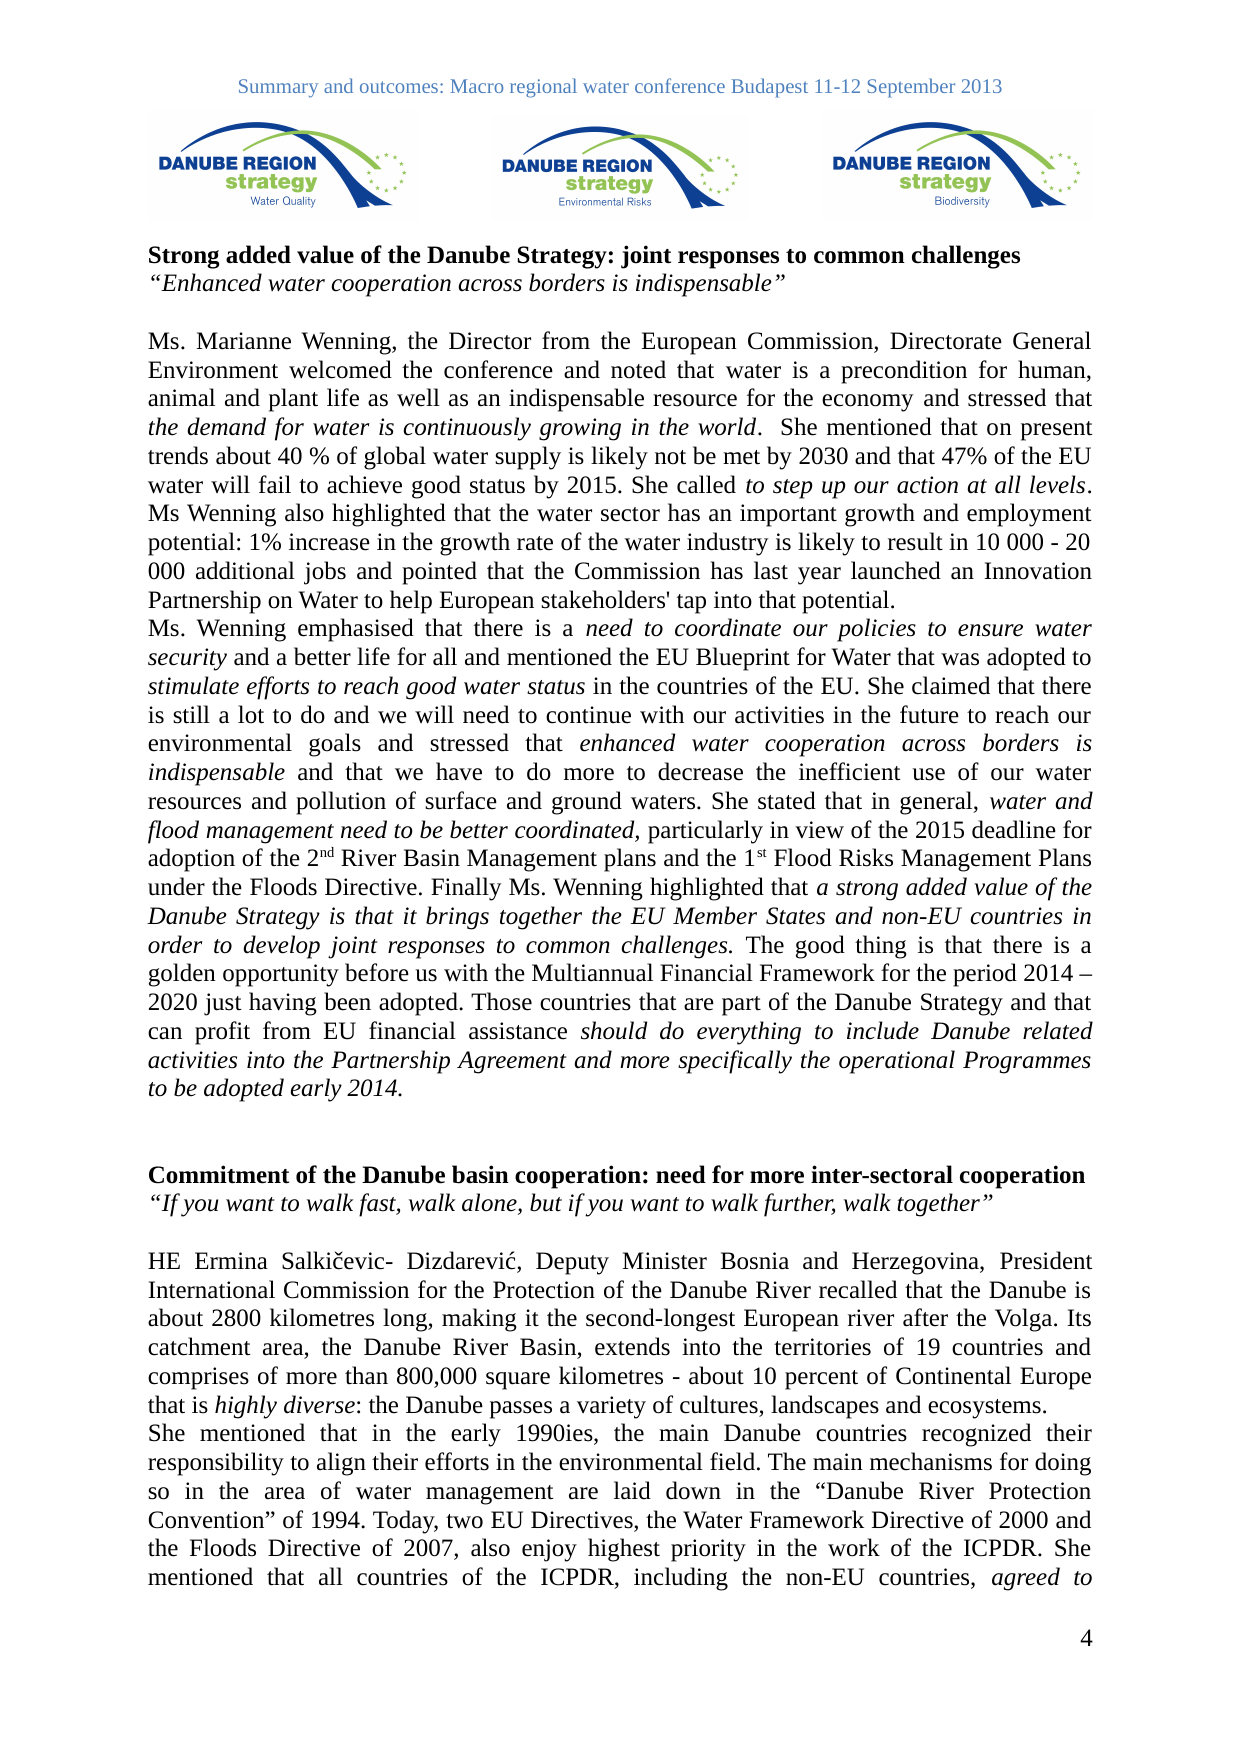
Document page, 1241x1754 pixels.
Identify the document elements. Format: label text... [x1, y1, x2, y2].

text Ms. Marianne Wenning, the Director from the European Commission, Directorate General Environment welcomed the conference and noted that water is a precondition for human, animal and plant life as well as an indispensable resource for the economy and stressed that the demand for water is continuously growing in the world. She mentioned that on present trends about 40 % of global water supply is likely not be met by 2030 and that 47% of the EU water will fail to achieve good status by 2015. She called to step up our action at all levels. Ms Wenning also highlighted that the water sector has an important growth and employment potential: 1% increase in the growth rate of the water industry is likely to result in 10 000 - 20 000 additional jobs and pointed that the Commission has last year launched an Innovation Partnership on Water to help European stakeholders' tap into that potential. [148, 326, 1093, 613]
picture [491, 115, 750, 221]
text “If you want to walk fast, walk alone, but if you want to walk further, walk together” [148, 1188, 1093, 1217]
text Ms. Wenning emphasised that there is a need to coordinate our policies to ensure water security and a better life for all and mentioned the EU Blueprint for Water that was adopted to stimulate efforts to reach good water status in the countries of the EU. She claimed that there is still a lot to do and we will need to continue with our activities in the future to reach our environmental goals and stressed that enhanced water cooperation across borders is indispensable and that we have to do more to decrease the inefficient use of our water resources and pollution of surface and ground waters. She stated that in general, water and flood management need to be better coordinated, particularly in view of the 2015 deadline for adoption of the 2nd River Basin Management plans and the 1st Flood Risks Management Plans under the Floods Directive. Finally Ms. Wenning highlighted that a strong added value of the Danube Strategy is that it brings together the EU Member States and non-EU countries in order to develop joint responses to common challenges. The good thing is that there is a golden opportunity before us with the Multiannual Financial Framework for the period 2014 – 2020 just having been adopted. Those countries that are part of the Danube Strategy and that can profit from EU financial assistance should do everything to include Danube related activities into the Partnership Agreement and more specifically the operational Programmes to be adopted early 2014. [148, 613, 1093, 1102]
picture [147, 109, 419, 221]
text Commitment of the Danube basin cooperation: need for more inter-sectoral cooperation [148, 1160, 1093, 1188]
text Strong added value of the Danube Strategy: joint responses to common challenges [148, 240, 1093, 268]
text HE Ermina Salkičevic- Dizdarević, Deputy Minister Bosnia and Herzegovina, President International Commission for the Protection of the Danube River recalled that the Danube is about 2800 kilometres long, making it the second-longest European river after the Volga. Its catchment area, the Danube River Basin, extends into the territories of 19 countries and comprises of more than 800,000 square kilometres - about 10 percent of Continental Europe that is highly diverse: the Danube passes a variety of cultures, landscapes and ecosystems. [148, 1246, 1093, 1418]
text “Enhanced water cooperation across borders is indispensable” [148, 268, 1093, 297]
picture [821, 109, 1093, 221]
